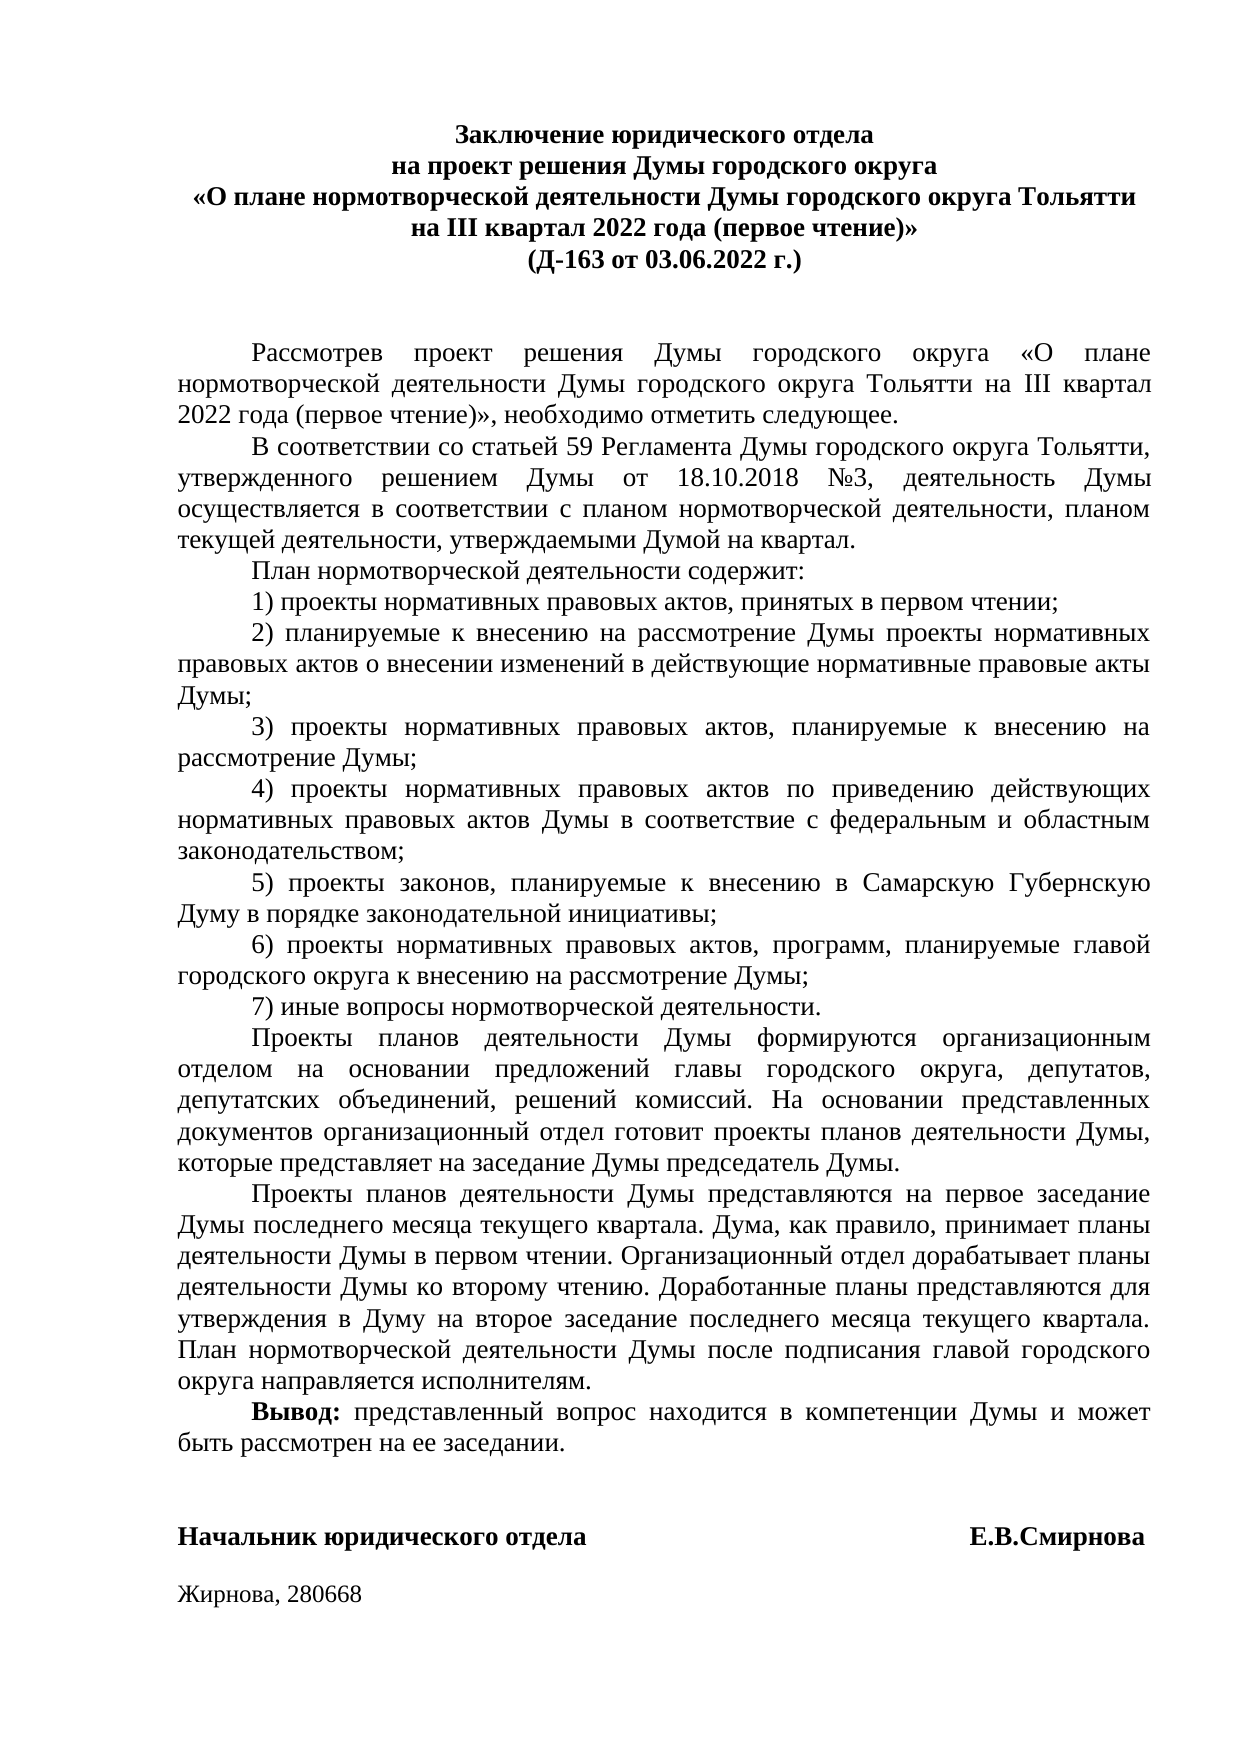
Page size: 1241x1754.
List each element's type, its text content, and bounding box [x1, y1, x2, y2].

text Вывод: представленный вопрос находится в компетенции Думы и может быть рассмотрен на ее заседании. [177, 1395, 1152, 1457]
text Жирнова, 280668 [177, 1579, 1152, 1608]
text Проекты планов деятельности Думы представляются на первое заседание Думы последнего месяца текущего квартала. Дума, как правило, принимает планы деятельности Думы в первом чтении. Организационный отдел дорабатывает планы деятельности Думы ко второму чтению. Доработанные планы представляются для утверждения в Думу на второе заседание последнего месяца текущего квартала. План нормотворческой деятельности Думы после подписания главой городского округа направляется исполнителям. [177, 1177, 1152, 1395]
text 2) планируемые к внесению на рассмотрение Думы проекты нормативных правовых актов о внесении изменений в действующие нормативные правовые акты Думы; [177, 616, 1152, 710]
text 6) проекты нормативных правовых актов, программ, планируемые главой городского округа к внесению на рассмотрение Думы; [177, 928, 1152, 990]
text Проекты планов деятельности Думы формируются организационным отделом на основании предложений главы городского округа, депутатов, депутатских объединений, решений комиссий. На основании представленных документов организационный отдел готовит проекты планов деятельности Думы, которые представляет на заседание Думы председатель Думы. [177, 1021, 1152, 1177]
text 3) проекты нормативных правовых актов, планируемые к внесению на рассмотрение Думы; [177, 710, 1152, 772]
text (Д-163 от 03.06.2022 г.) [177, 243, 1152, 274]
text 4) проекты нормативных правовых актов по приведению действующих нормативных правовых актов Думы в соответствие с федеральным и областным законодательством; [177, 772, 1152, 866]
text Начальник юридического отдела Е.В.Смирнова [177, 1520, 1152, 1551]
text на проект решения Думы городского округа [177, 149, 1152, 180]
text 7) иные вопросы нормотворческой деятельности. [177, 990, 1152, 1021]
text 5) проекты законов, планируемые к внесению в Самарскую Губернскую Думу в порядке законодательной инициативы; [177, 866, 1152, 928]
text 1) проекты нормативных правовых актов, принятых в первом чтении; [177, 585, 1152, 616]
text В соответствии со статьей 59 Регламента Думы городского округа Тольятти, утвержденного решением Думы от 18.10.2018 №3, деятельность Думы осуществляется в соответствии с планом нормотворческой деятельности, планом текущей деятельности, утверждаемыми Думой на квартал. [177, 429, 1152, 554]
text Заключение юридического отдела [177, 118, 1152, 149]
text на III квартал 2022 года (первое чтение)» [177, 212, 1152, 243]
text Рассмотрев проект решения Думы городского округа «О плане нормотворческой деятельности Думы городского округа Тольятти на III квартал 2022 года (первое чтение)», необходимо отметить следующее. [177, 336, 1152, 429]
text План нормотворческой деятельности содержит: [177, 554, 1152, 585]
text «О плане нормотворческой деятельности Думы городского округа Тольятти [177, 180, 1152, 212]
